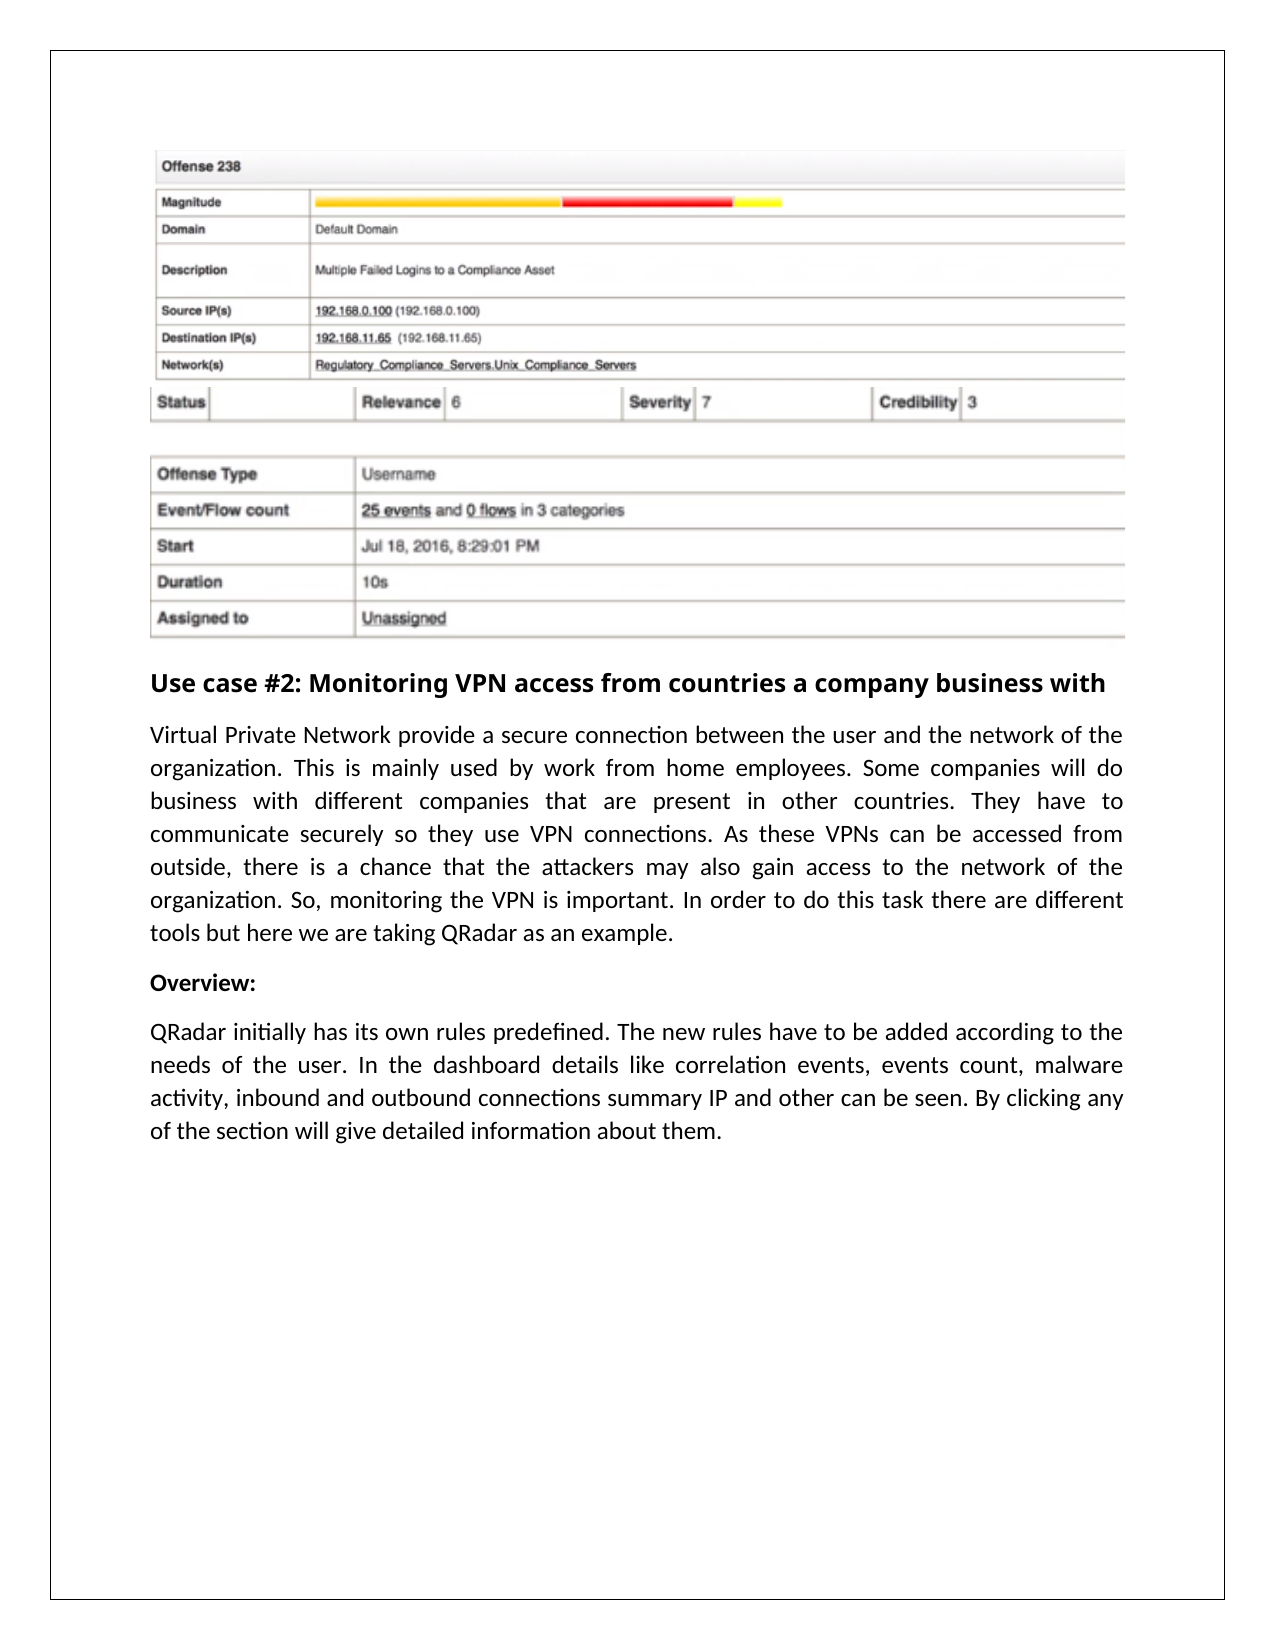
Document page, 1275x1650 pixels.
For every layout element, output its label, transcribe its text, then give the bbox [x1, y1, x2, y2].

picture [150, 387, 1125, 648]
text Virtual Private Network provide a secure connection between the user and the network of the organization. This is mainly used by work from home employees. Some companies will do business with different companies that are present in other countries. They have to communicate securely so they use VPN connections. As these VPNs can be accessed from outside, there is a chance that the attackers may also gain access to the network of the organization. So, monitoring the VPN is important. In order to do this task there are different tools but here we are taking QRadar as an example. [150, 719, 1125, 948]
text Overview: [150, 967, 1125, 997]
picture [150, 150, 1125, 386]
text Use case #2: Monitoring VPN access from countries a company business with [150, 666, 1125, 700]
text QRadar initially has its own rules predefined. The new rules have to be added according to the needs of the user. In the dashboard details like correlation events, events count, malware activity, inbound and outbound connections summary IP and other can be seen. By clicking any of the section will give detailed information about them. [150, 1016, 1125, 1146]
